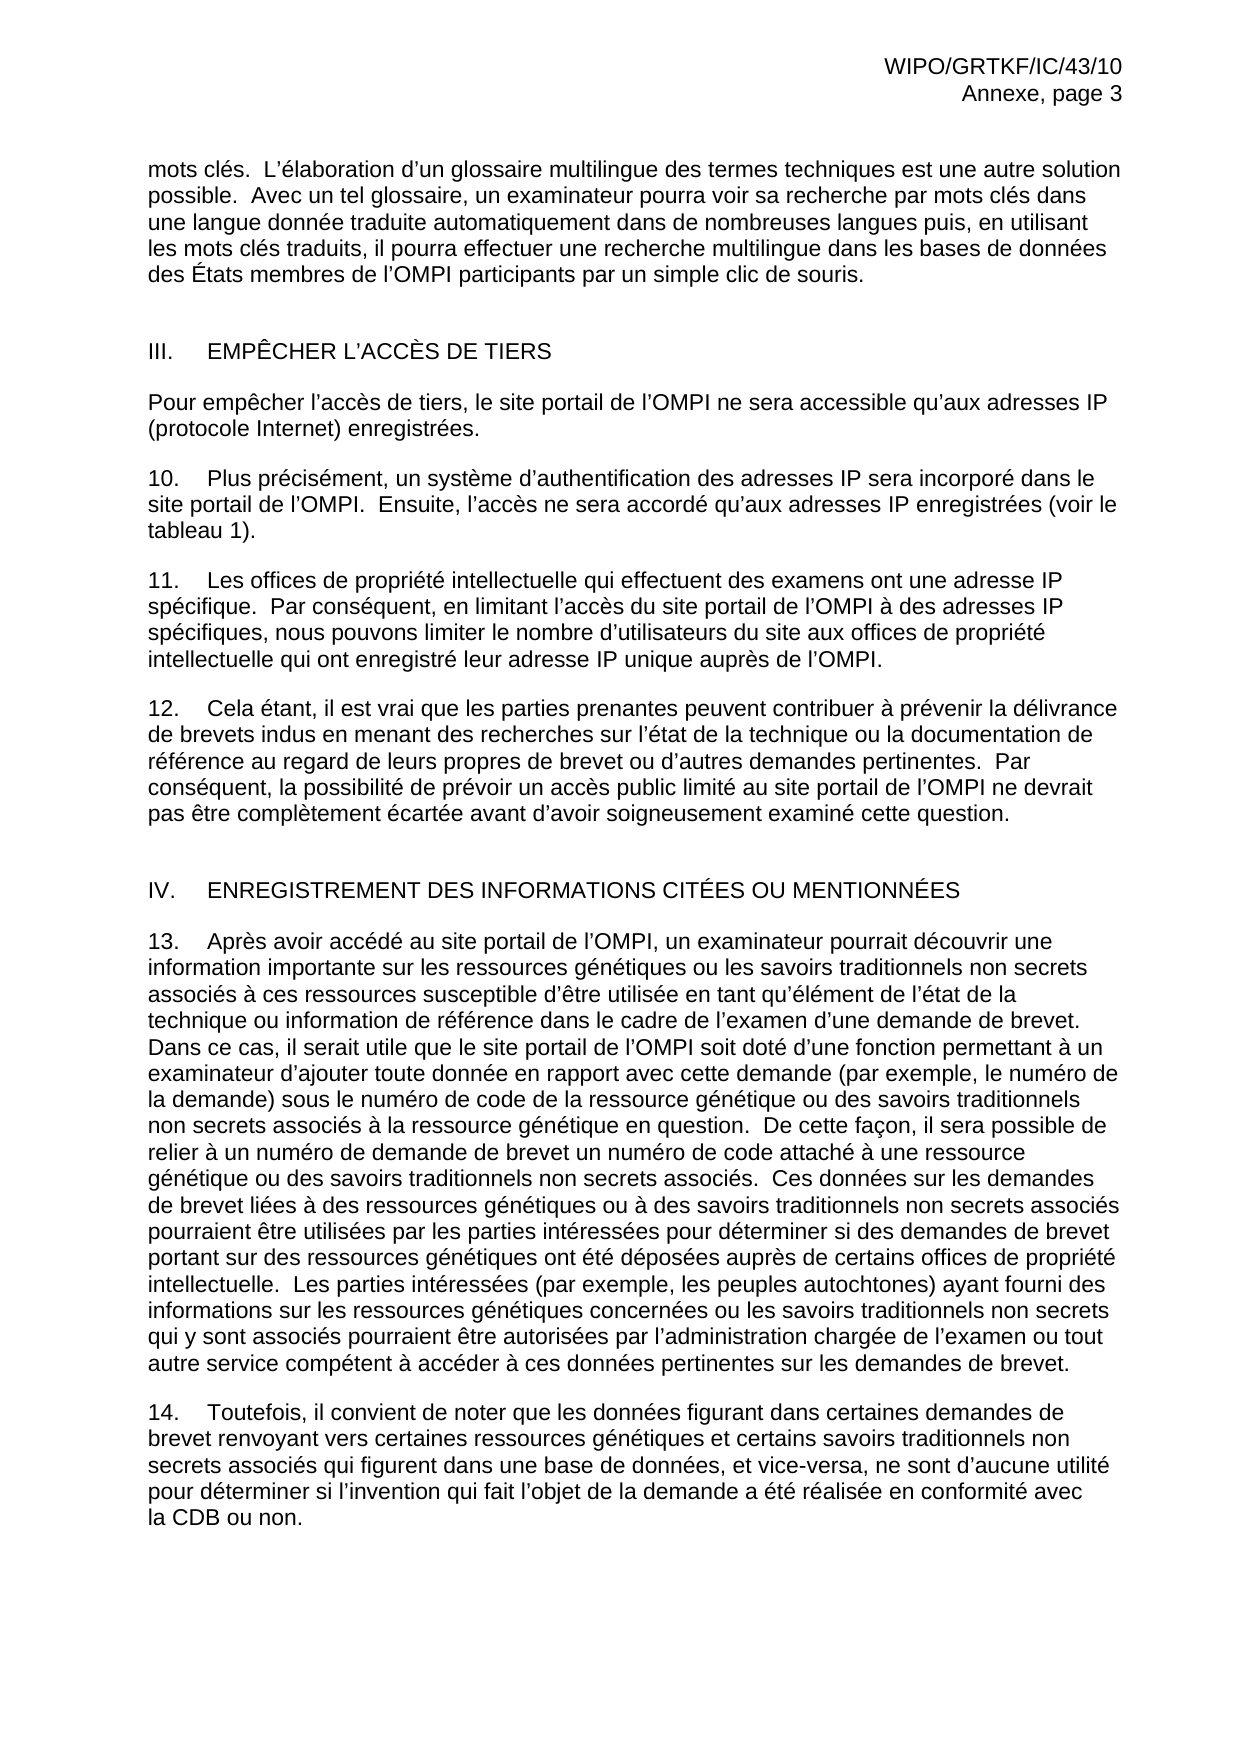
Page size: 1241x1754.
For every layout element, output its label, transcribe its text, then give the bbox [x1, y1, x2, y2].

list Pour empêcher l’accès de tiers, le site portail de l’OMPI ne sera accessible qu’aux adresses IP (protocole Internet) enregistrées. [148, 389, 1122, 442]
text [148, 156, 1122, 288]
text Cela étant, il est vrai que les parties prenantes peuvent contribuer à prévenir la délivrance de brevets indus en menant des recherches sur l’état de la technique ou la documentation de référence au regard de leurs propres de brevet ou d’autres demandes pertinentes. Par conséquent, la possibilité de prévoir un accès public limité au site portail de l’OMPI ne devrait pas être complètement écartée avant d’avoir soigneusement examiné cette question. [148, 695, 1122, 827]
text EMPÊCHER L’ACCÈS DE TIERS [148, 338, 1122, 364]
text Toutefois, il convient de noter que les données figurant dans certaines demandes de brevet renvoyant vers certaines ressources génétiques et certains savoirs traditionnels non secrets associés qui figurent dans une base de données, et vice-versa, ne sont d’aucune utilité pour déterminer si l’invention qui fait l’objet de la demande a été réalisée en conformité avec la CDB ou non. [148, 1399, 1122, 1531]
text Après avoir accédé au site portail de l’OMPI, un examinateur pourrait découvrir une information importante sur les ressources génétiques ou les savoirs traditionnels non secrets associés à ces ressources susceptible d’être utilisée en tant qu’élément de l’état de la technique ou information de référence dans le cadre de l’examen d’une demande de brevet. Dans ce cas, il serait utile que le site portail de l’OMPI soit doté d’une fonction permettant à un examinateur d’ajouter toute donnée en rapport avec cette demande (par exemple, le numéro de la demande) sous le numéro de code de la ressource génétique ou des savoirs traditionnels non secrets associés à la ressource génétique en question. De cette façon, il sera possible de relier à un numéro de demande de brevet un numéro de code attaché à une ressource génétique ou des savoirs traditionnels non secrets associés. Ces données sur les demandes de brevet liées à des ressources génétiques ou à des savoirs traditionnels non secrets associés pourraient être utilisées par les parties intéressées pour déterminer si des demandes de brevet portant sur des ressources génétiques ont été déposées auprès de certains offices de propriété intellectuelle. Les parties intéressées (par exemple, les peuples autochtones) ayant fourni des informations sur les ressources génétiques concernées ou les savoirs traditionnels non secrets qui y sont associés pourraient être autorisées par l’administration chargée de l’examen ou tout autre service compétent à accéder à ces données pertinentes sur les demandes de brevet. [148, 928, 1122, 1376]
text Plus précisément, un système d’authentification des adresses IP sera incorporé dans le site portail de l’OMPI. Ensuite, l’accès ne sera accordé qu’aux adresses IP enregistrées (voir le tableau 1). [148, 464, 1122, 544]
text ENREGISTREMENT DES INFORMATIONS CITÉES OU MENTIONNÉES [148, 877, 1122, 903]
text Les offices de propriété intellectuelle qui effectuent des examens ont une adresse IP spécifique. Par conséquent, en limitant l’accès du site portail de l’OMPI à des adresses IP spécifiques, nous pouvons limiter le nombre d’utilisateurs du site aux offices de propriété intellectuelle qui ont enregistré leur adresse IP unique auprès de l’OMPI. [148, 567, 1122, 672]
